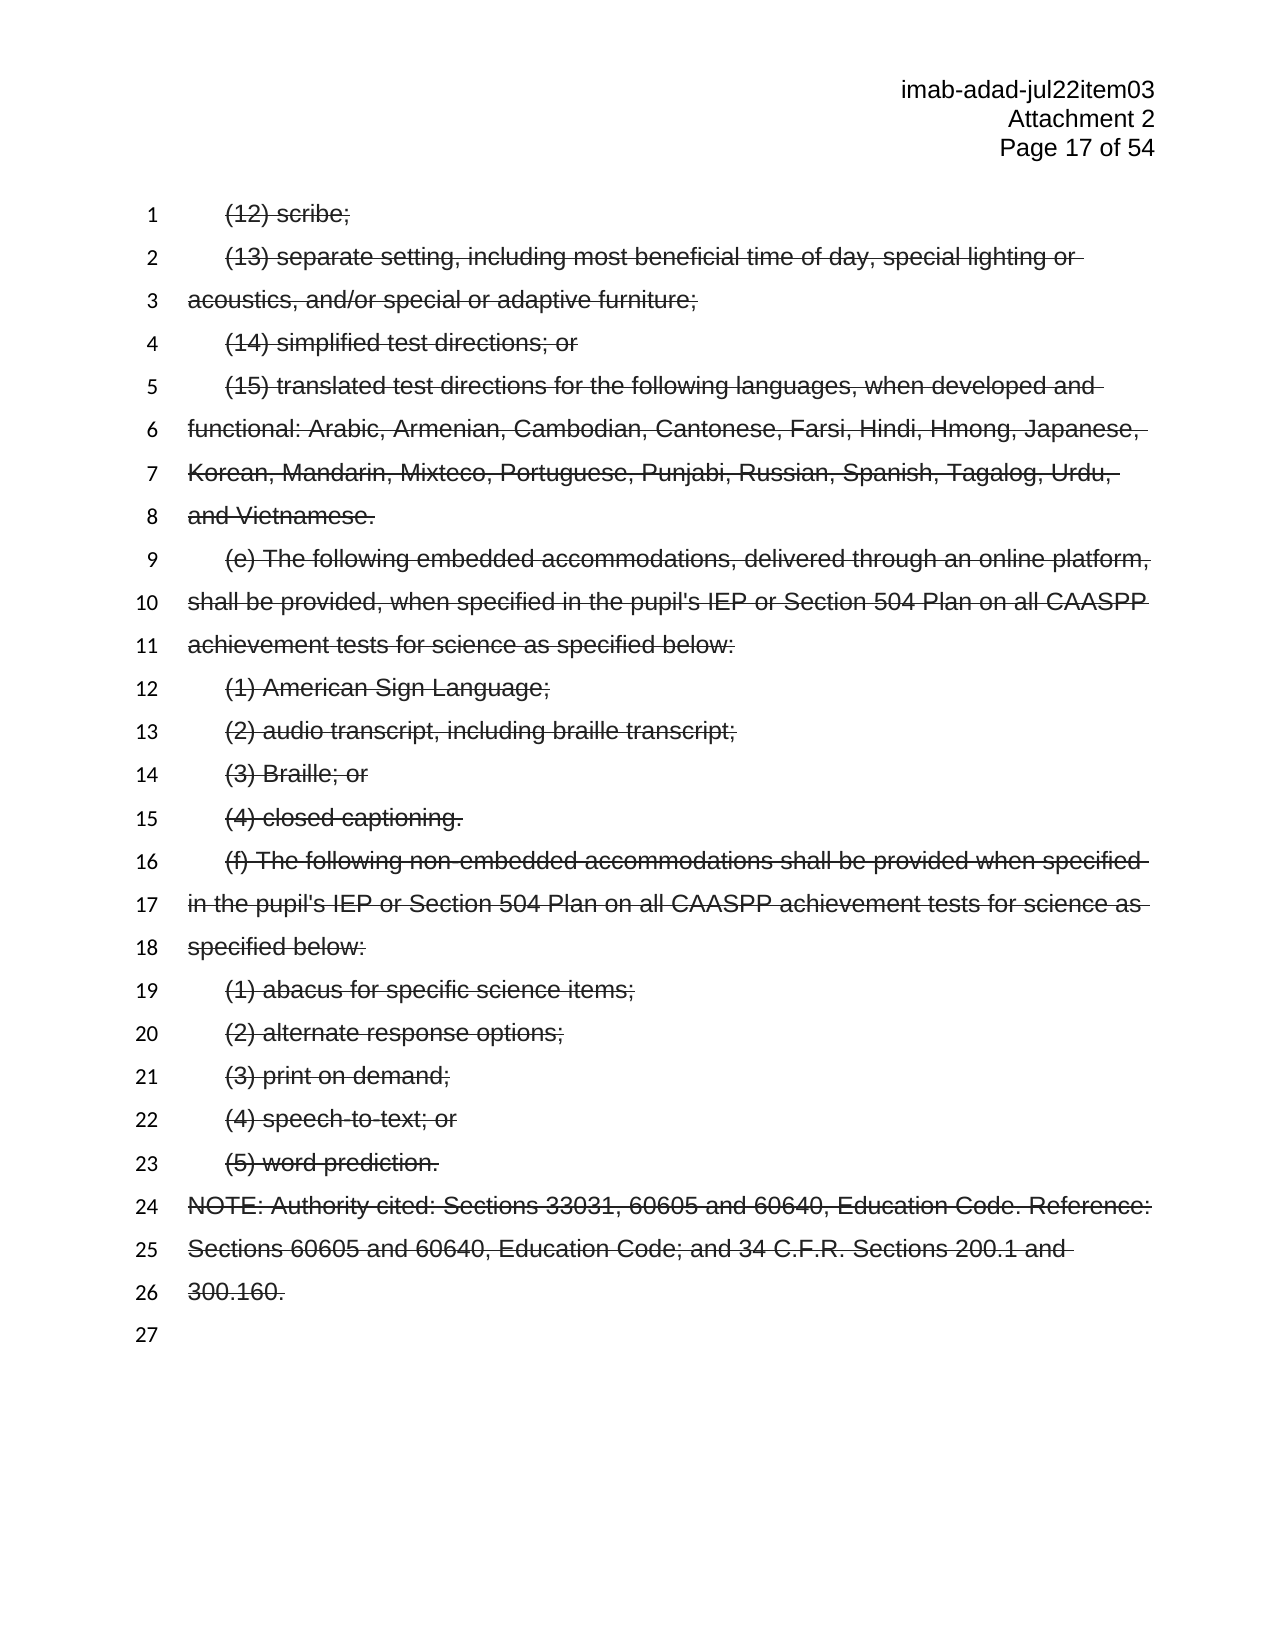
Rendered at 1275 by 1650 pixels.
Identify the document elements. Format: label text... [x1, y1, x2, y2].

text (3) print on demand; [187, 1061, 1155, 1090]
text (4) speech-to-text; or [187, 1104, 1155, 1133]
text (1) abacus for specific science items; [187, 975, 1155, 1004]
text NOTE: Authority cited: Sections 33031, 60605 and 60640, Education Code. Reference: Sections 60605 and 60640, Education Code; and 34 C.F.R. Sections 200.1 and 300.160. [187, 1191, 1155, 1306]
text (5) word prediction. [187, 1147, 1155, 1176]
text (e) The following embedded accommodations, delivered through an online platform, shall be provided, when specified in the pupil's IEP or Section 504 Plan on all CAASPP achievement tests for science as specified below: [187, 544, 1155, 659]
text (13) separate setting, including most beneficial time of day, special lighting or acoustics, and/or special or adaptive furniture; [187, 242, 1155, 314]
text (2) alternate response options; [187, 1018, 1155, 1047]
text (4) closed captioning. [187, 802, 1155, 831]
text (15) translated test directions for the following languages, when developed and functional: Arabic, Armenian, Cambodian, Cantonese, Farsi, Hindi, Hmong, Japanese, Korean, Mandarin, Mixteco, Portuguese, Punjabi, Russian, Spanish, Tagalog, Urdu, and Vietnamese. [187, 371, 1155, 529]
text (2) audio transcript, including braille transcript; [187, 716, 1155, 745]
text (3) Braille; or [187, 759, 1155, 788]
text (f) The following non-embedded accommodations shall be provided when specified in the pupil's IEP or Section 504 Plan on all CAASPP achievement tests for science as specified below: [187, 846, 1155, 961]
text (14) simplified test directions; or [187, 328, 1155, 357]
text (12) scribe; [187, 199, 1155, 227]
text (1) American Sign Language; [187, 673, 1155, 702]
